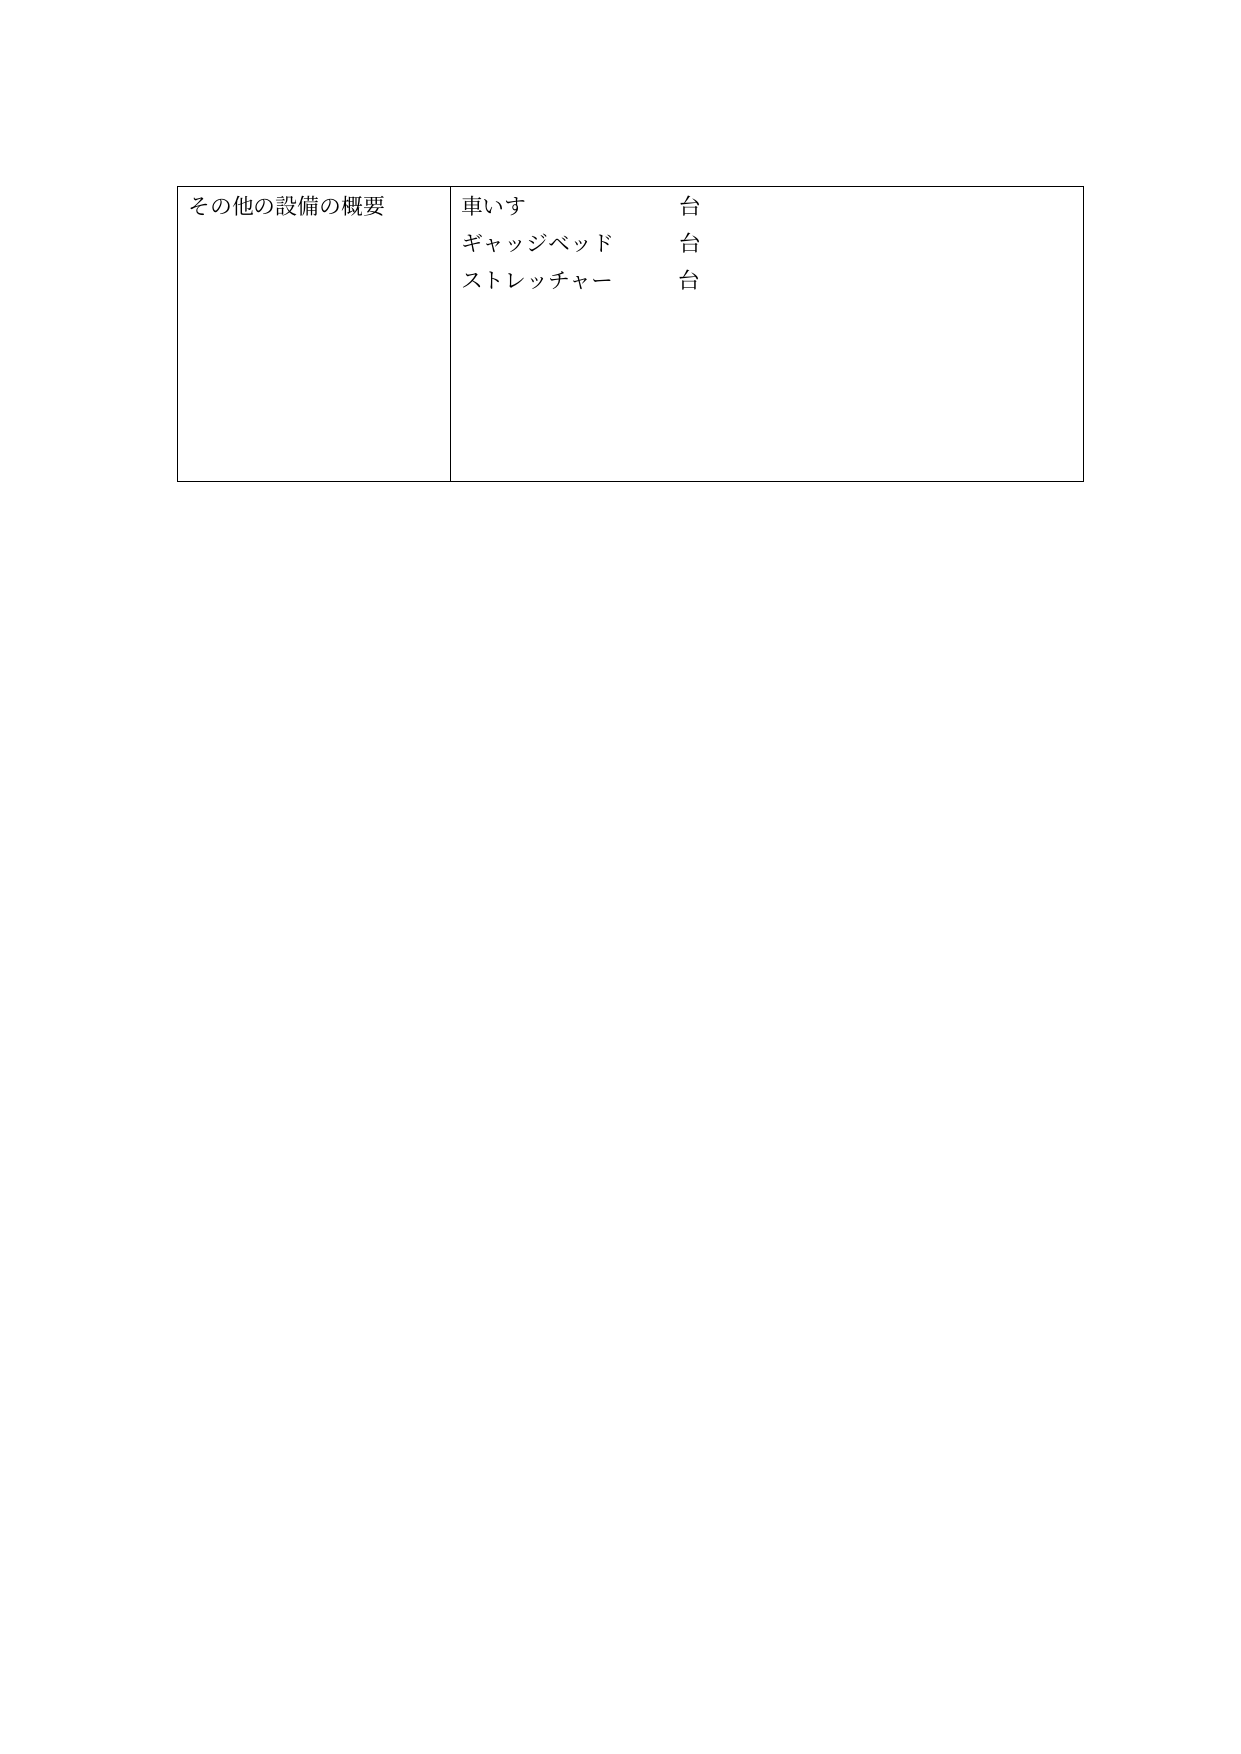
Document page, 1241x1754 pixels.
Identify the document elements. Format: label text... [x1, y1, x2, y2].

table_cell 車いす 台 ギャッジベッド 台 ストレッチャー 台 [451, 187, 1083, 481]
table_cell その他の設備の概要 [178, 187, 450, 481]
